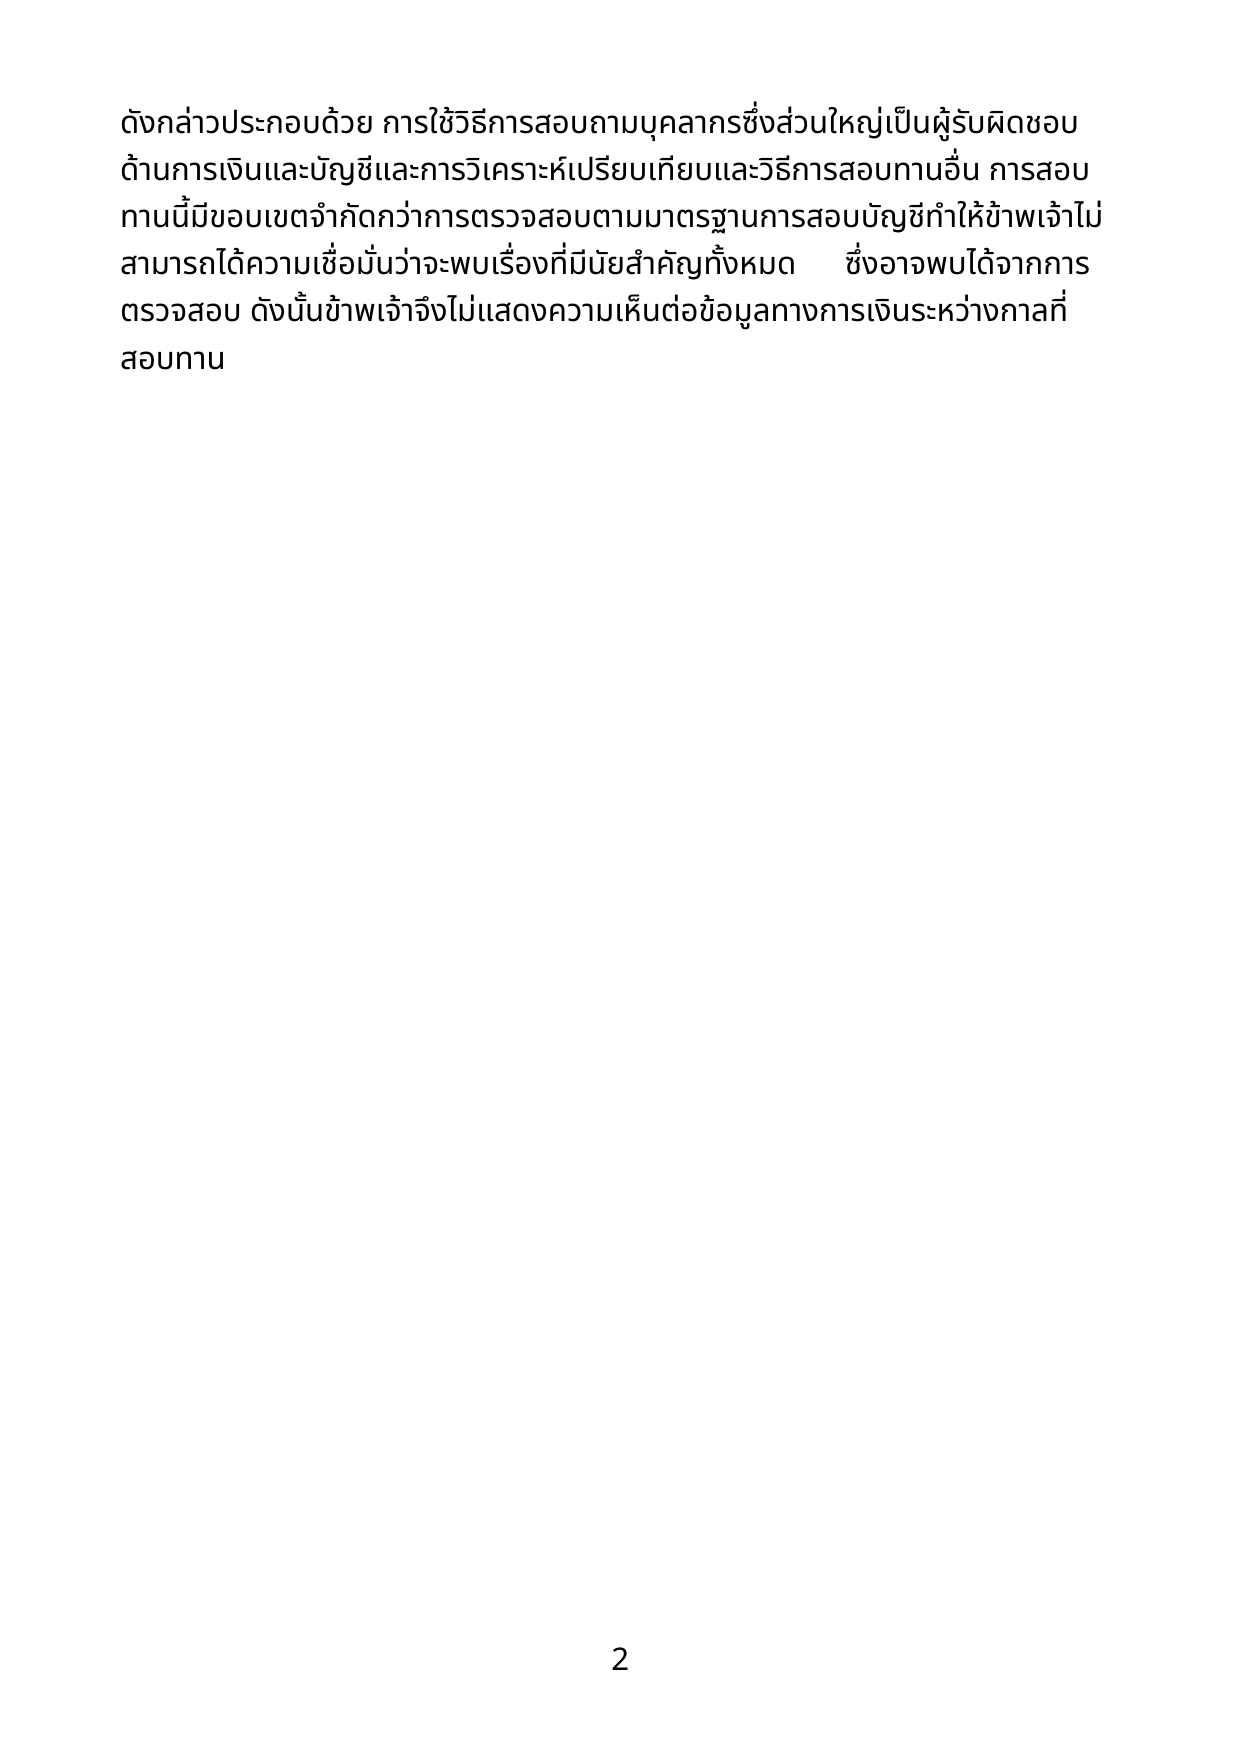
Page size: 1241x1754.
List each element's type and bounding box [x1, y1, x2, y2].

text [120, 100, 1120, 383]
